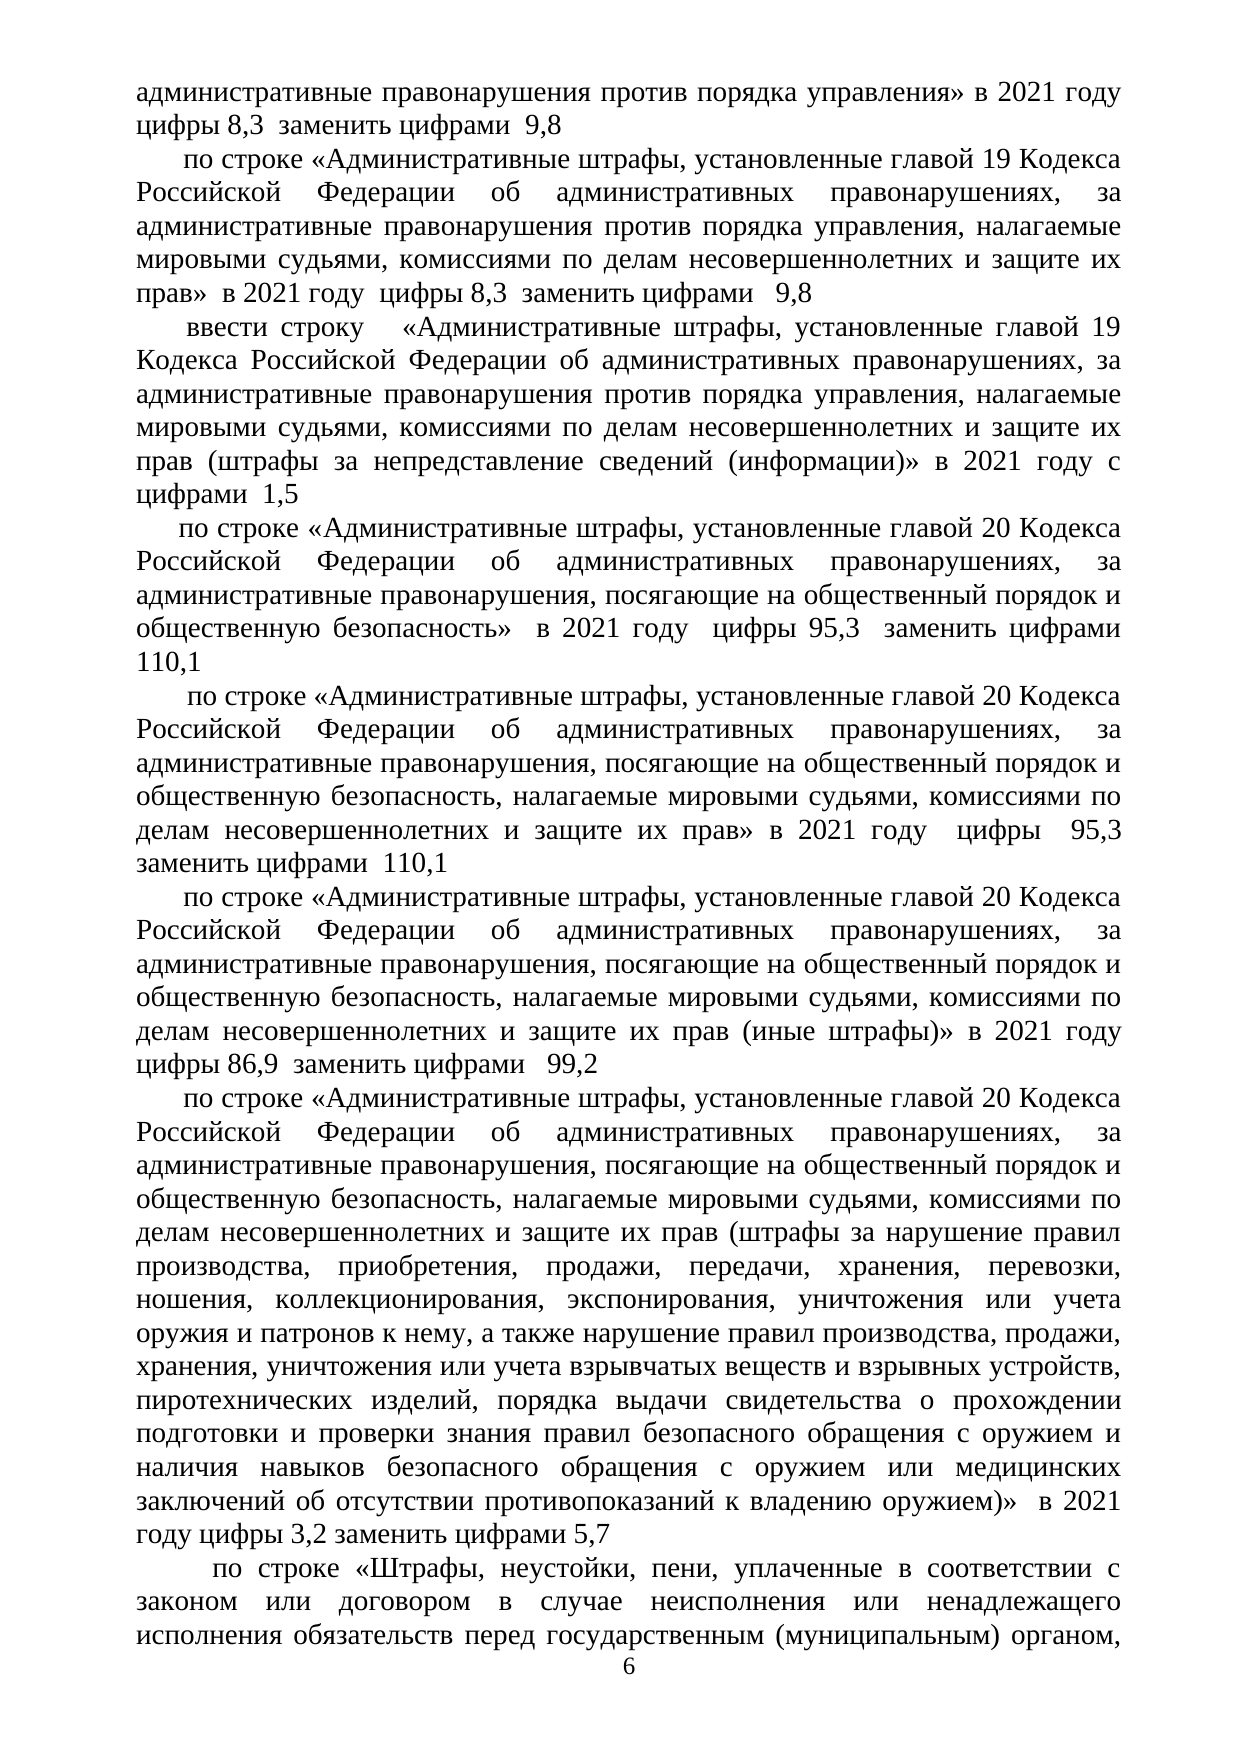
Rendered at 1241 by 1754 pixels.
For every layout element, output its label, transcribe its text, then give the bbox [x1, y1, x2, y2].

text ввести строку «Административные штрафы, установленные главой 19 Кодекса Российской Федерации об административных правонарушениях, за административные правонарушения против порядка управления, налагаемые мировыми судьями, комиссиями по делам несовершеннолетних и защите их прав (штрафы за непредставление сведений (информации)» в 2021 году с цифрами 1,5 [136, 309, 1122, 510]
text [136, 1550, 1122, 1650]
text по строке «Административные штрафы, установленные главой 20 Кодекса Российской Федерации об административных правонарушениях, за административные правонарушения, посягающие на общественный порядок и общественную безопасность, налагаемые мировыми судьями, комиссиями по делам несовершеннолетних и защите их прав (иные штрафы)» в 2021 году цифры 86,9 заменить цифрами 99,2 [136, 879, 1122, 1080]
text по строке «Административные штрафы, установленные главой 19 Кодекса Российской Федерации об административных правонарушениях, за административные правонарушения против порядка управления, налагаемые мировыми судьями, комиссиями по делам несовершеннолетних и защите их прав» в 2021 году цифры 8,3 заменить цифрами 9,8 [136, 141, 1122, 309]
text по строке «Административные штрафы, установленные главой 20 Кодекса Российской Федерации об административных правонарушениях, за административные правонарушения, посягающие на общественный порядок и общественную безопасность, налагаемые мировыми судьями, комиссиями по делам несовершеннолетних и защите их прав (штрафы за нарушение правил производства, приобретения, продажи, передачи, хранения, перевозки, ношения, коллекционирования, экспонирования, уничтожения или учета оружия и патронов к нему, а также нарушение правил производства, продажи, хранения, уничтожения или учета взрывчатых веществ и взрывных устройств, пиротехнических изделий, порядка выдачи свидетельства о прохождении подготовки и проверки знания правил безопасного обращения с оружием и наличия навыков безопасного обращения с оружием или медицинских заключений об отсутствии противопоказаний к владению оружием)» в 2021 году цифры 3,2 заменить цифрами 5,7 [136, 1080, 1122, 1550]
text по строке «Административные штрафы, установленные главой 20 Кодекса Российской Федерации об административных правонарушениях, за административные правонарушения, посягающие на общественный порядок и общественную безопасность, налагаемые мировыми судьями, комиссиями по делам несовершеннолетних и защите их прав» в 2021 году цифры 95,3 заменить цифрами 110,1 [136, 678, 1122, 879]
text по строке «Административные штрафы, установленные главой 20 Кодекса Российской Федерации об административных правонарушениях, за административные правонарушения, посягающие на общественный порядок и общественную безопасность» в 2021 году цифры 95,3 заменить цифрами 110,1 [136, 510, 1122, 678]
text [136, 74, 1122, 141]
